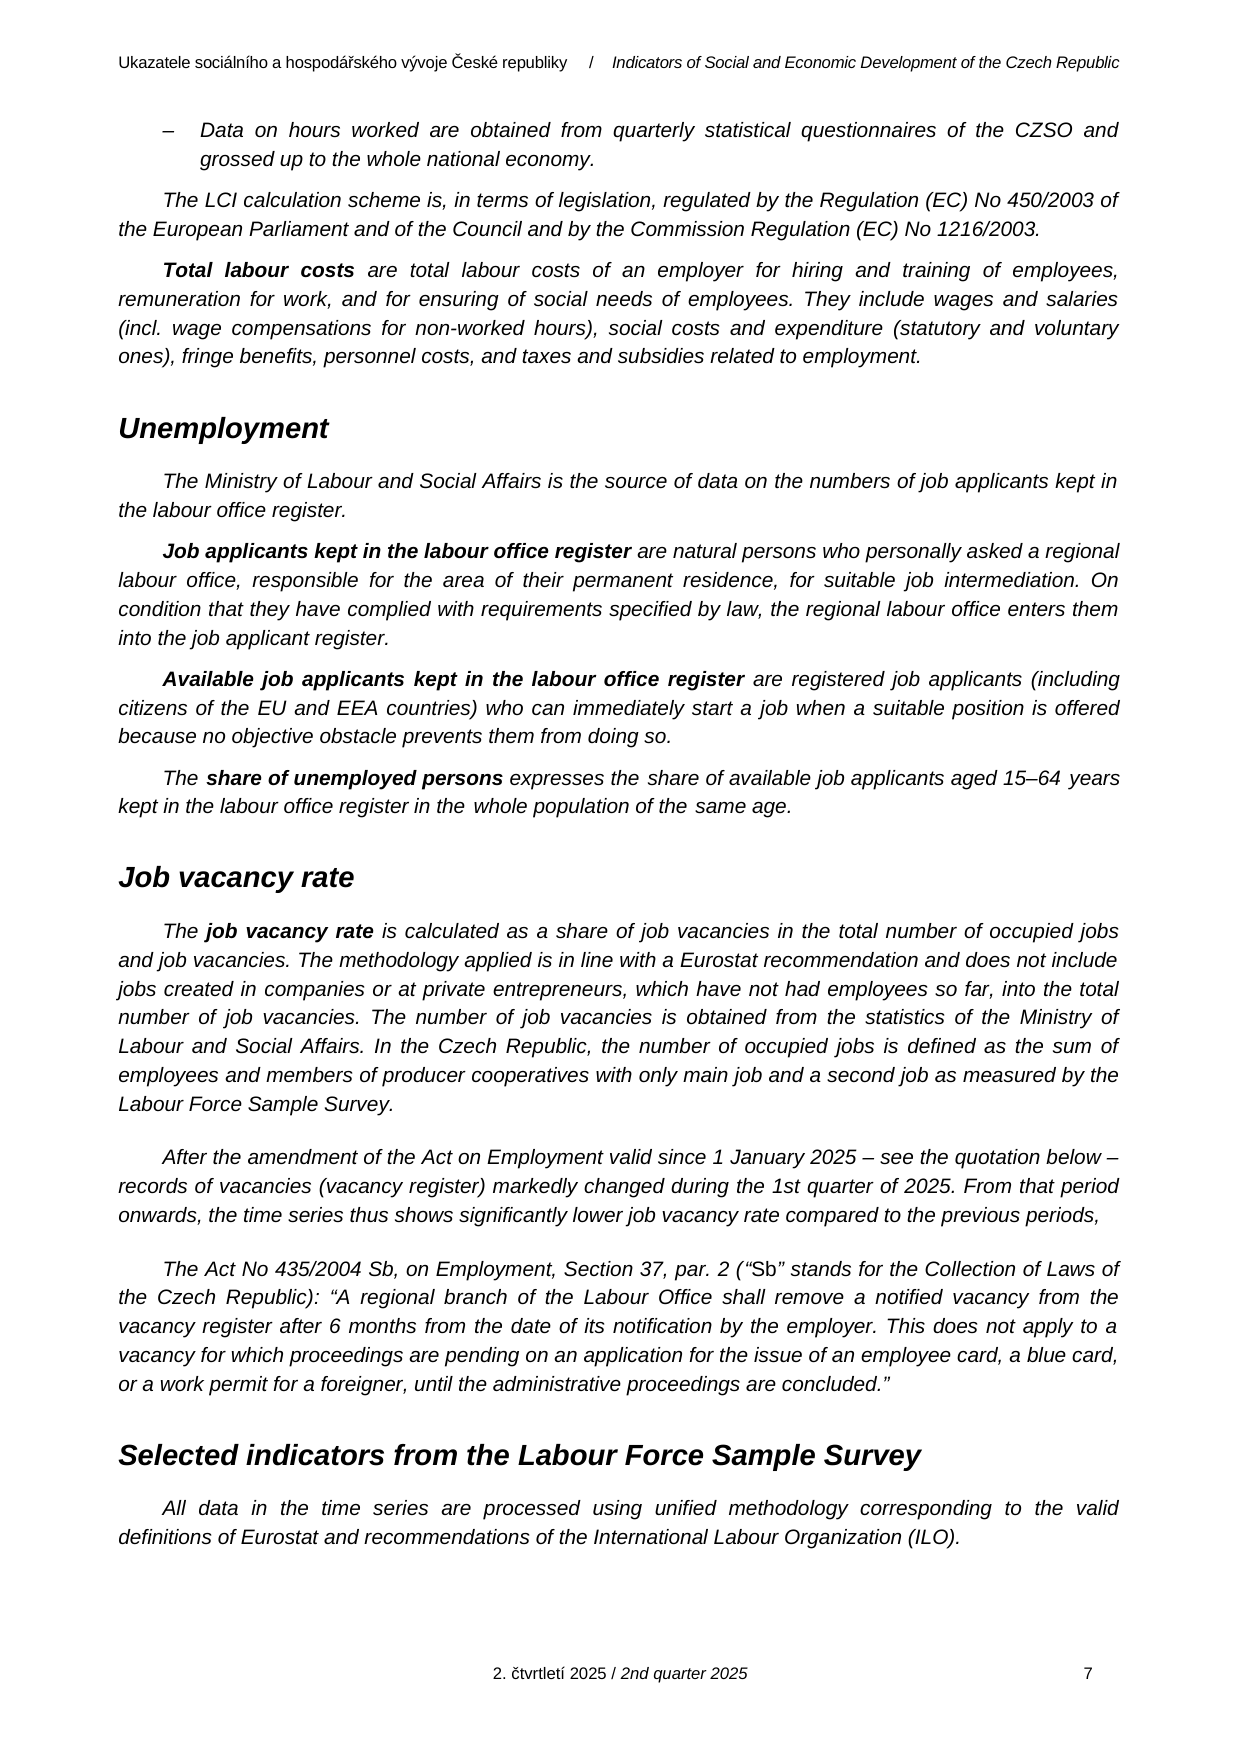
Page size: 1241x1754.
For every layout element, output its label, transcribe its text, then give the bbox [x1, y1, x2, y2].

text Job vacancy rate [118, 860, 1122, 894]
text The Act No 435/2004 Sb, on Employment, Section 37, par. 2 (“Sb” stands for the Collection of Laws of the Czech Republic): “A regional branch of the Labour Office shall remove a notified vacancy from the vacancy register after 6 months from the date of its notification by the employer. This does not apply to a vacancy for which proceedings are pending on an application for the issue of an employee card, a blue card, or a work permit for a foreigner, until the administrative proceedings are concluded.” [118, 1256, 1122, 1395]
text Available job applicants kept in the labour office register are registered job applicants (including citizens of the EU and EEA countries) who can immediately start a job when a suitable position is offered because no objective obstacle prevents them from doing so. [118, 667, 1122, 748]
text The job vacancy rate is calculated as a share of job vacancies in the total number of occupied jobs and job vacancies. The methodology applied is in line with a Eurostat recommendation and does not include jobs created in companies or at private entrepreneurs, which have not had employees so far, into the total number of job vacancies. The number of job vacancies is obtained from the statistics of the Ministry of Labour and Social Affairs. In the Czech Republic, the number of occupied jobs is defined as the sum of employees and members of producer cooperatives with only main job and a second job as measured by the Labour Force Sample Survey. [118, 919, 1122, 1115]
list Data on hours worked are obtained from quarterly statistical questionnaires of the CZSO and grossed up to the whole national economy. [162, 118, 1122, 171]
text The Ministry of Labour and Social Affairs is the source of data on the numbers of job applicants kept in the labour office register. [118, 469, 1122, 522]
text Total labour costs are total labour costs of an employer for hiring and training of employees, remuneration for work, and for ensuring of social needs of employees. They include wages and salaries (incl. wage compensations for non-worked hours), social costs and expenditure (statutory and voluntary ones), fringe benefits, personnel costs, and taxes and subsidies related to employment. [118, 258, 1122, 368]
text All data in the time series are processed using unified methodology corresponding to the valid definitions of Eurostat and recommendations of the International Labour Organization (ILO). [118, 1496, 1122, 1549]
list The share of unemployed persons expresses the share of available job applicants aged 15–64 years kept in the labour office register in the whole population of the same age. [118, 765, 1122, 818]
text Selected indicators from the Labour Force Sample Survey [118, 1438, 1122, 1471]
text Unemployment [118, 411, 1122, 444]
text The LCI calculation scheme is, in terms of legislation, regulated by the Regulation (EC) No 450/2003 of the European Parliament and of the Council and by the Commission Regulation (EC) No 1216/2003. [118, 188, 1122, 241]
text After the amendment of the Act on Employment valid since 1 January 2025 – see the quotation below – records of vacancies (vacancy register) markedly changed during the 1st quarter of 2025. From that period onwards, the time series thus shows significantly lower job vacancy rate compared to the previous periods, [118, 1145, 1122, 1227]
text Job applicants kept in the labour office register are natural persons who personally asked a regional labour office, responsible for the area of their permanent residence, for suitable job intermediation. On condition that they have complied with requirements specified by law, the regional labour office enters them into the job applicant register. [118, 539, 1122, 649]
